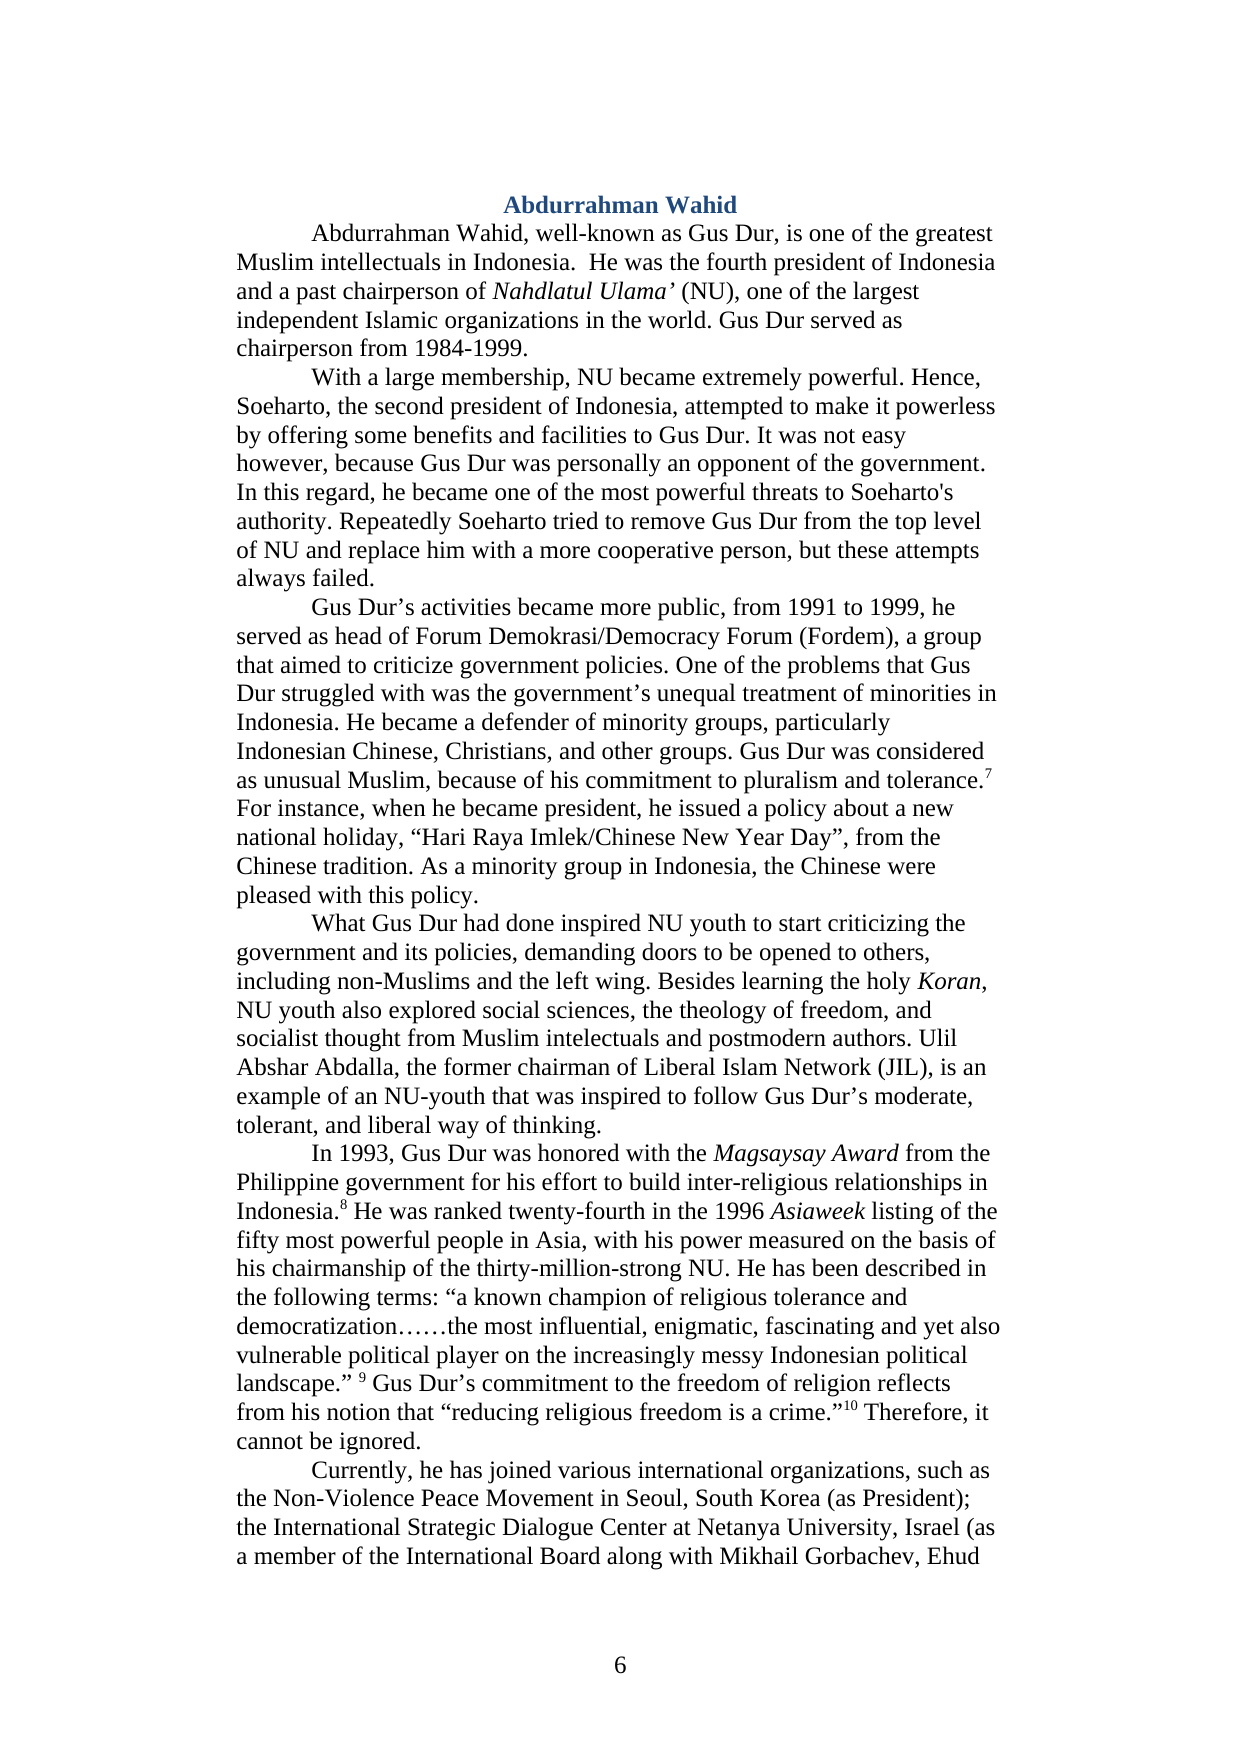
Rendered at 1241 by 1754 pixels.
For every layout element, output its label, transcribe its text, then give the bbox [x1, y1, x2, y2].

text What Gus Dur had done inspired NU youth to start criticizing the government and its policies, demanding doors to be opened to others, including non-Muslims and the left wing. Besides learning the holy Koran, NU youth also explored social sciences, the theology of freedom, and socialist thought from Muslim intelectuals and postmodern authors. Ulil Abshar Abdalla, the former chairman of Liberal Islam Network (JIL), is an example of an NU-youth that was inspired to follow Gus Dur’s moderate, tolerant, and liberal way of thinking. [236, 908, 1004, 1138]
text Abdurrahman Wahid, well-known as Gus Dur, is one of the greatest Muslim intellectuals in Indonesia. He was the fourth president of Indonesia and a past chairperson of Nahdlatul Ulama’ (NU), one of the largest independent Islamic organizations in the world. Gus Dur served as chairperson from 1984-1999. [236, 218, 1004, 362]
text Gus Dur’s activities became more public, from 1991 to 1999, he served as head of Forum Demokrasi/Democracy Forum (Fordem), a group that aimed to criticize government policies. One of the problems that Gus Dur struggled with was the government’s unequal treatment of minorities in Indonesia. He became a defender of minority groups, particularly Indonesian Chinese, Christians, and other groups. Gus Dur was considered as unusual Muslim, because of his commitment to pluralism and tolerance. For instance, when he became president, he issued a policy about a new national holiday, “Hari Raya Imlek/Chinese New Year Day”, from the Chinese tradition. As a minority group in Indonesia, the Chinese were pleased with this policy. [236, 592, 1004, 908]
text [236, 1455, 1004, 1570]
text In 1993, Gus Dur was honored with the Magsaysay Award from the Philippine government for his effort to build inter-religious relationships in Indonesia. He was ranked twenty-fourth in the 1996 Asiaweek listing of the fifty most powerful people in Asia, with his power measured on the basis of his chairmanship of the thirty-million-strong NU. He has been described in the following terms: “a known champion of religious tolerance and democratization……the most influential, enigmatic, fascinating and yet also vulnerable political player on the increasingly messy Indonesian political landscape.” Gus Dur’s commitment to the freedom of religion reflects from his notion that “reducing religious freedom is a crime.” Therefore, it cannot be ignored. [236, 1138, 1004, 1455]
subtitle Abdurrahman Wahid [236, 190, 1004, 218]
text With a large membership, NU became extremely powerful. Hence, Soeharto, the second president of Indonesia, attempted to make it powerless by offering some benefits and facilities to Gus Dur. It was not easy however, because Gus Dur was personally an opponent of the government. In this regard, he became one of the most powerful threats to Soeharto's authority. Repeatedly Soeharto tried to remove Gus Dur from the top level of NU and replace him with a more cooperative person, but these attempts always failed. [236, 362, 1004, 592]
